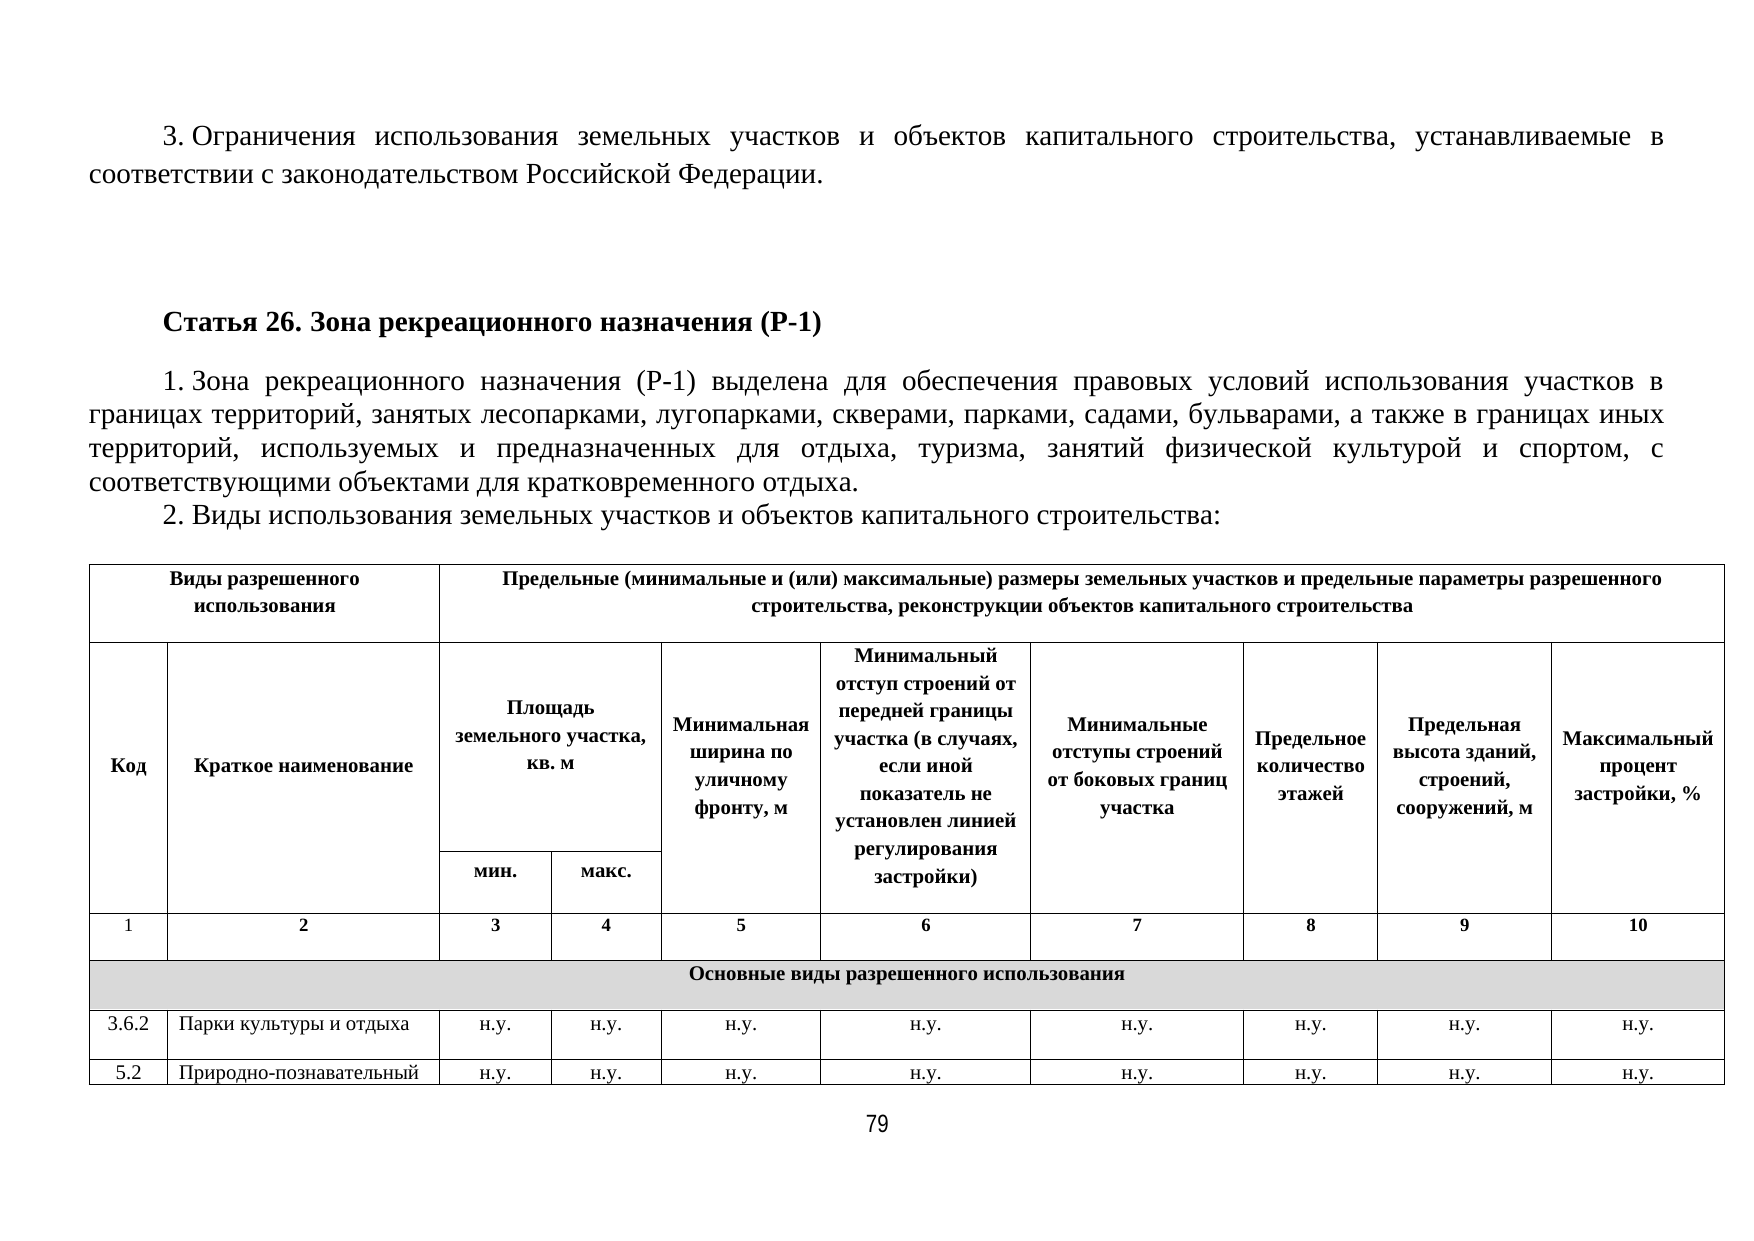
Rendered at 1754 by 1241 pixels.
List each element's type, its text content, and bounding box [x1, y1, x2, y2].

table_cell н.у. [1378, 1011, 1551, 1059]
table_cell Максимальный процент застройки, % [1552, 643, 1724, 912]
table_cell 7 [1031, 914, 1243, 960]
table_cell Основные виды разрешенного использования [90, 961, 1724, 1009]
table_cell Предельная высота зданий, строений, сооружений, м [1378, 643, 1551, 912]
text 1. Зона рекреационного назначения (Р-1) выделена для обеспечения правовых условий использования участков в границах территорий, занятых лесопарками, лугопарками, скверами, парками, садами, бульварами, а также в границах иных территорий, используемых и предназначенных для отдыха, туризма, занятий физической культурой и спортом, с соответствующими объектами для кратковременного отдыха. [89, 363, 1665, 497]
table_cell Природно-познавательный туризм [168, 1060, 439, 1084]
table_cell н.у. [1031, 1060, 1243, 1084]
table_cell н.у. [662, 1011, 820, 1059]
table_cell Минимальный отступ строений от передней границы участка (в случаях, если иной показатель не установлен линией регулирования застройки) [821, 643, 1030, 912]
table_cell н.у. [552, 1011, 661, 1059]
table_cell Площадь земельного участка, кв. м [440, 643, 661, 851]
table_cell н.у. [821, 1060, 1030, 1084]
table_cell 3 [440, 914, 551, 960]
text 3. Ограничения использования земельных участков и объектов капитального строительства, устанавливаемые в соответствии с законодательством Российской Федерации. [89, 118, 1665, 190]
table_cell н.у. [1031, 1011, 1243, 1059]
table_header Предельные (минимальные и (или) максимальные) размеры земельных участков и предельные параметры разрешенного строительства, реконструкции объектов капитального строительства [440, 565, 1724, 642]
table_cell 10 [1552, 914, 1724, 960]
table_cell 5 [662, 914, 820, 960]
table_cell н.у. [440, 1011, 551, 1059]
table_cell н.у. [440, 1060, 551, 1084]
table_cell 3.6.2 [90, 1011, 167, 1059]
table_cell Предельное количество этажей [1244, 643, 1377, 912]
table_cell мин. [440, 852, 551, 912]
table_cell н.у. [1378, 1060, 1551, 1084]
table_cell Минимальные отступы строений от боковых границ участка [1031, 643, 1243, 912]
table_cell 2 [168, 914, 439, 960]
table_cell н.у. [1552, 1060, 1724, 1084]
table_cell н.у. [821, 1011, 1030, 1059]
table_cell н.у. [1244, 1060, 1377, 1084]
table_cell Минимальная ширина по уличному фронту, м [662, 643, 820, 912]
table_cell Краткое наименование [168, 643, 439, 912]
table_cell Парки культуры и отдыха [168, 1011, 439, 1059]
table_cell 5.2 [90, 1060, 167, 1084]
table_cell 6 [821, 914, 1030, 960]
table_cell н.у. [1244, 1011, 1377, 1059]
table_cell н.у. [662, 1060, 820, 1084]
table_cell макс. [552, 852, 661, 912]
table_cell 4 [552, 914, 661, 960]
text 2. Виды использования земельных участков и объектов капитального строительства: [89, 497, 1665, 531]
text Статья 26. Зона рекреационного назначения (Р-1) [89, 304, 1665, 338]
table_cell Код [90, 643, 167, 912]
table_cell 8 [1244, 914, 1377, 960]
table_cell 9 [1378, 914, 1551, 960]
table_cell н.у. [1552, 1011, 1724, 1059]
table_cell 1 [90, 914, 167, 960]
table_header Виды разрешенного использования [90, 565, 439, 642]
table_cell н.у. [552, 1060, 661, 1084]
